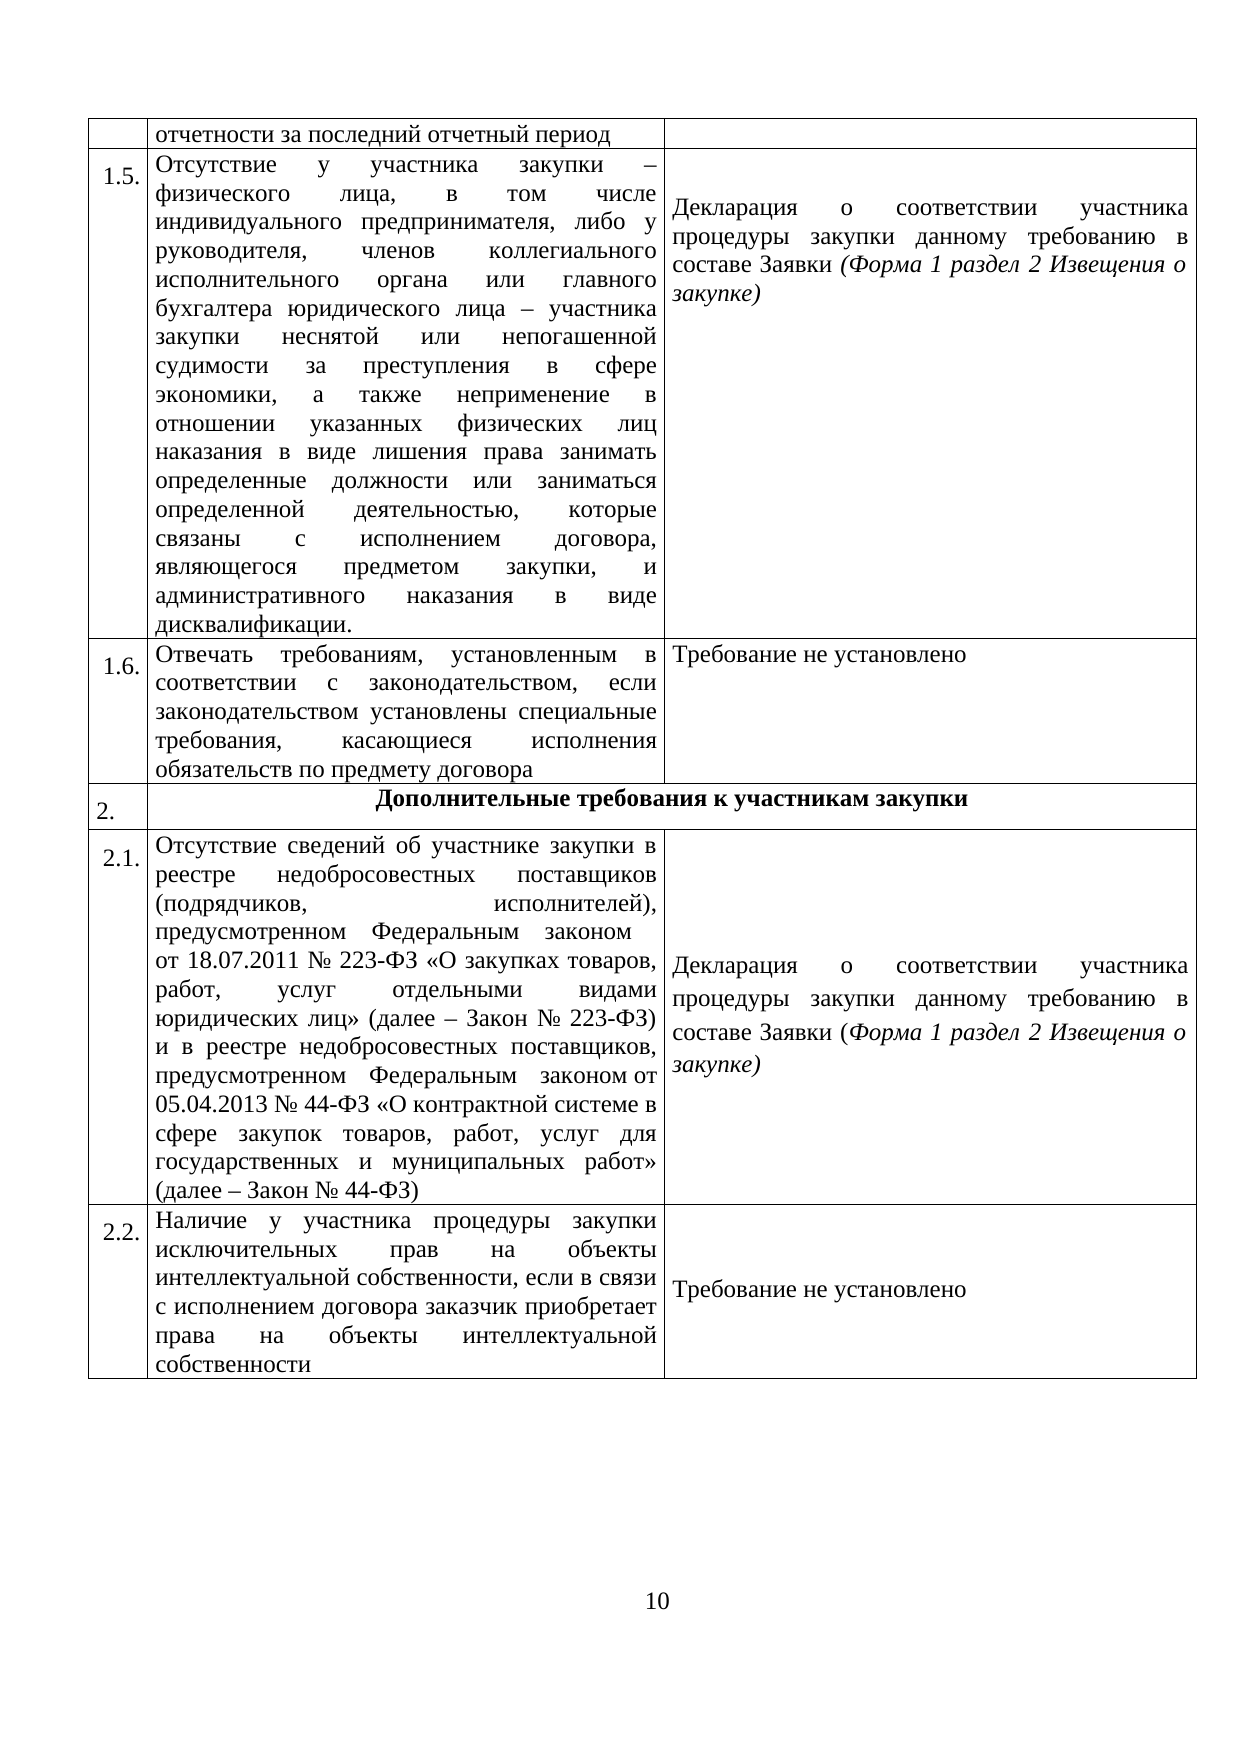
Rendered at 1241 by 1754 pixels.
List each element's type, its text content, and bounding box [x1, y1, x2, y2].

table_cell Отсутствие у участника закупки – физического лица, в том числе индивидуального предпринимателя, либо у руководителя, членов коллегиального исполнительного органа или главного бухгалтера юридического лица – участника закупки неснятой или непогашенной судимости за преступления в сфере экономики, а также неприменение в отношении указанных физических лиц наказания в виде лишения права занимать определенные должности или заниматься определенной деятельностью, которые связаны с исполнением договора, являющегося предметом закупки, и административного наказания в виде дисквалификации. [148, 149, 664, 638]
table_cell [89, 784, 147, 829]
table_cell Требование не установлено [665, 639, 1196, 782]
table_cell Требование не установлено [665, 1205, 1196, 1377]
table_cell Дополнительные требования к участникам закупки [148, 784, 1196, 829]
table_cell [665, 149, 1196, 638]
table_cell Отсутствие сведений об участнике закупки в реестре недобросовестных поставщиков (подрядчиков, исполнителей), предусмотренном Федеральным законом от 18.07.2011 № 223-ФЗ «О закупках товаров, работ, услуг отдельными видами юридических лиц» (далее – Закон № 223-ФЗ) и в реестре недобросовестных поставщиков, предусмотренном Федеральным законом от 05.04.2013 № 44-ФЗ «О контрактной системе в сфере закупок товаров, работ, услуг для государственных и муниципальных работ» (далее – Закон № 44-ФЗ) [148, 830, 664, 1204]
table_cell [89, 639, 147, 782]
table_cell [665, 119, 1196, 148]
table_cell [89, 119, 147, 148]
table_cell Декларация о соответствии участника процедуры закупки данному требованию в составе Заявки (Форма 1 раздел 2 Извещения о закупке) [665, 830, 1196, 1204]
table_cell [89, 1205, 147, 1377]
table_cell [89, 149, 147, 638]
table_cell [89, 830, 147, 1204]
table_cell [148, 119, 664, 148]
table_cell Наличие у участника процедуры закупки исключительных прав на объекты интеллектуальной собственности, если в связи с исполнением договора заказчик приобретает права на объекты интеллектуальной собственности [148, 1205, 664, 1377]
table_cell Отвечать требованиям, установленным в соответствии с законодательством, если законодательством установлены специальные требования, касающиеся исполнения обязательств по предмету договора [148, 639, 664, 782]
